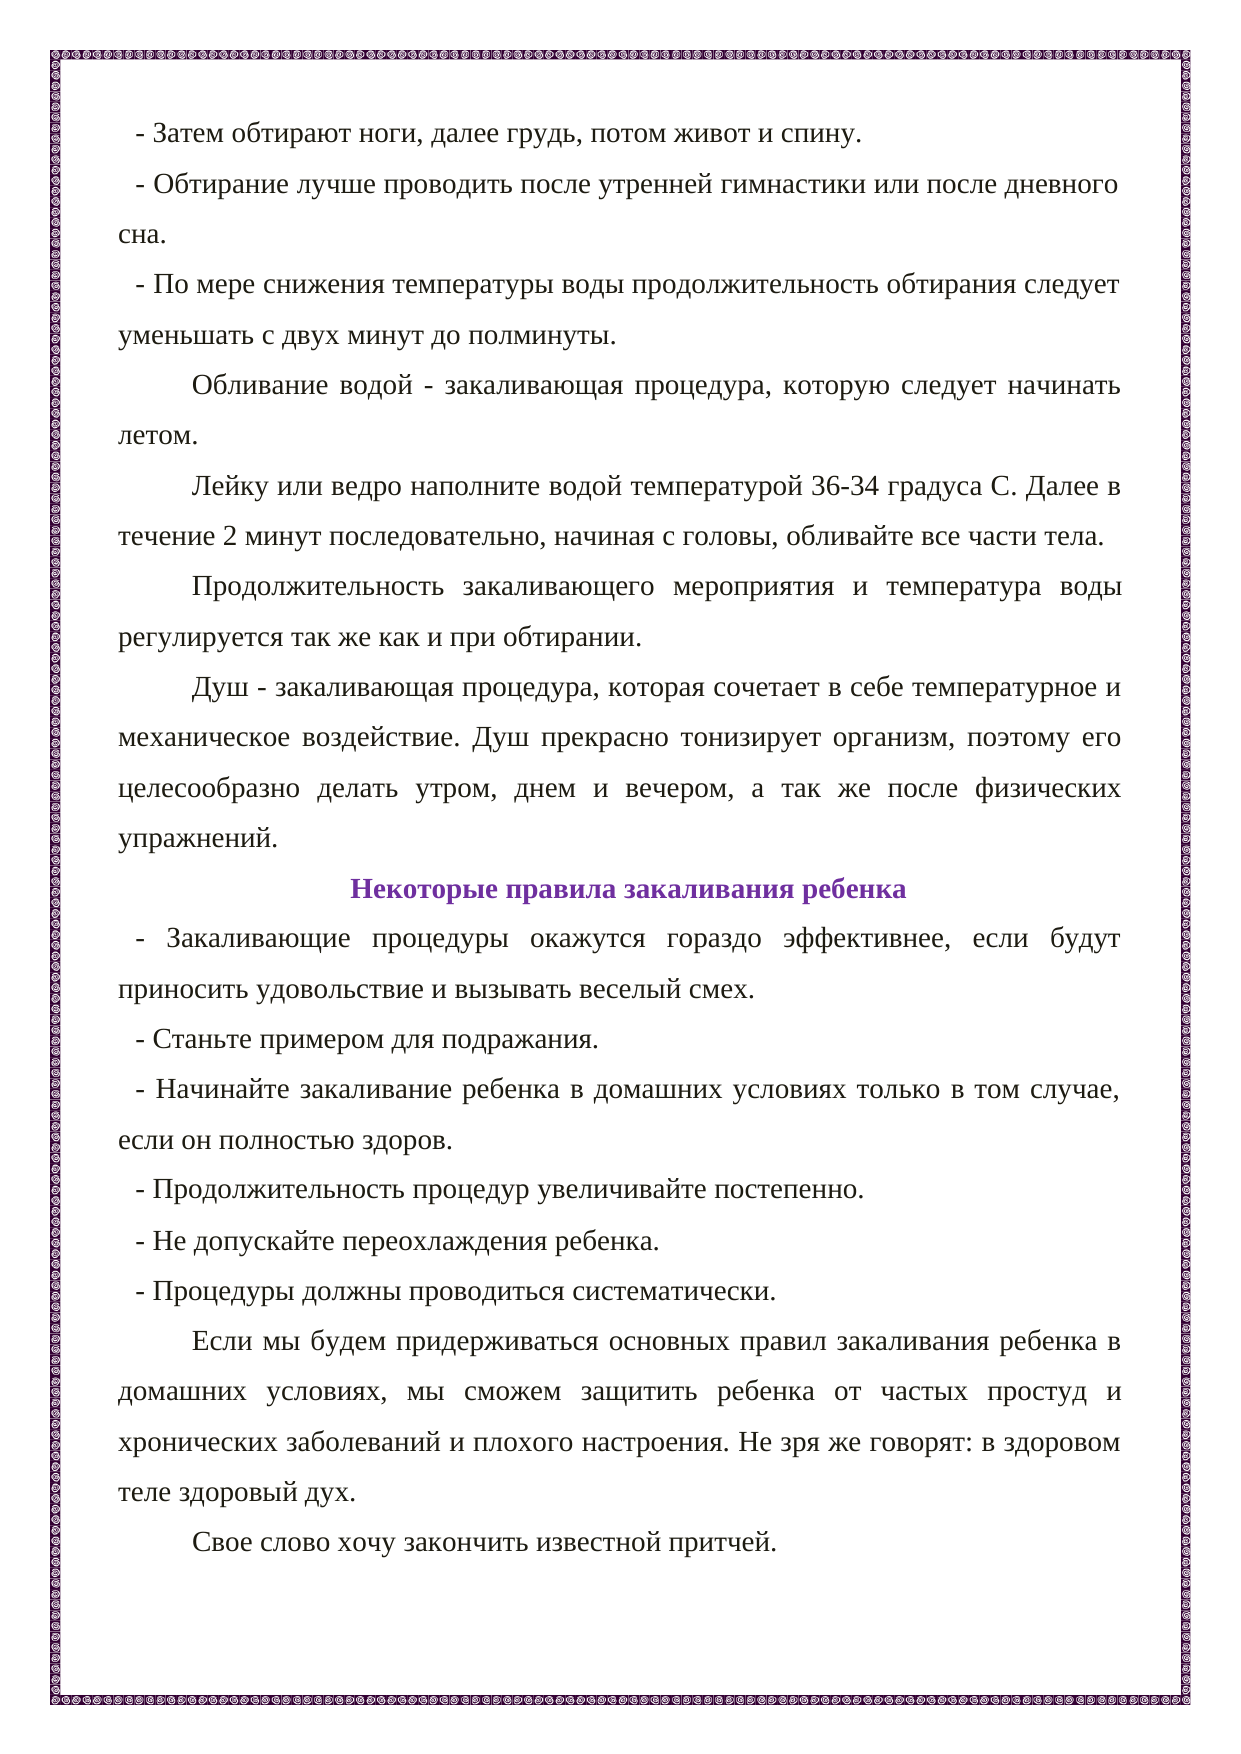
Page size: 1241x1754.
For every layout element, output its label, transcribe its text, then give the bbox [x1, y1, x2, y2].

text Свое слово хочу закончить известной притчей. [192, 1524, 1134, 1558]
list Закаливающие процедуры окажутся гораздо эффективнее, если будут приносить удовольствие и вызывать веселый смех. [118, 921, 1121, 1004]
list Начинайте закаливание ребенка в домашних условиях только в том случае, если он полностью здоров. [118, 1072, 1122, 1155]
text Продолжительность закаливающего мероприятия и температура воды регулируется так же как и при обтирании. [118, 568, 1122, 652]
text Лейку или ведро наполните водой температурой 36-34 градуса С. Далее в течение 2 минут последовательно, начиная с головы, обливайте все части тела. [118, 468, 1122, 552]
text Если мы будем придерживаться основных правил закаливания ребенка в домашних условиях, мы сможем защитить ребенка от частых простуд и хронических заболеваний и плохого настроения. Не зря же говорят: в здоровом теле здоровый дух. [118, 1323, 1122, 1508]
text Душ - закаливающая процедура, которая сочетает в себе температурное и механическое воздействие. Душ прекрасно тонизирует организм, поэтому его целесообразно делать утром, днем и вечером, а так же после физических упражнений. [118, 669, 1122, 853]
list Процедуры должны проводиться систематически. [135, 1273, 1134, 1306]
list По мере снижения температуры воды продолжительность обтирания следует уменьшать с двух минут до полминуты. [118, 266, 1122, 350]
list Затем обтирают ноги, далее грудь, потом живот и спину. [135, 115, 1134, 149]
text Обливание водой - закаливающая процедура, которую следует начинать летом. [118, 367, 1122, 451]
list Продолжительность процедур увеличивайте постепенно. [135, 1172, 1134, 1206]
picture [50, 50, 1191, 1705]
list Не допускайте переохлаждения ребенка. [135, 1223, 1134, 1256]
subtitle Некоторые правила закаливания ребенка [350, 871, 1134, 904]
list Станьте примером для подражания. [135, 1021, 1134, 1055]
list Обтирание лучше проводить после утренней гимнастики или после дневного сна. [118, 166, 1121, 250]
